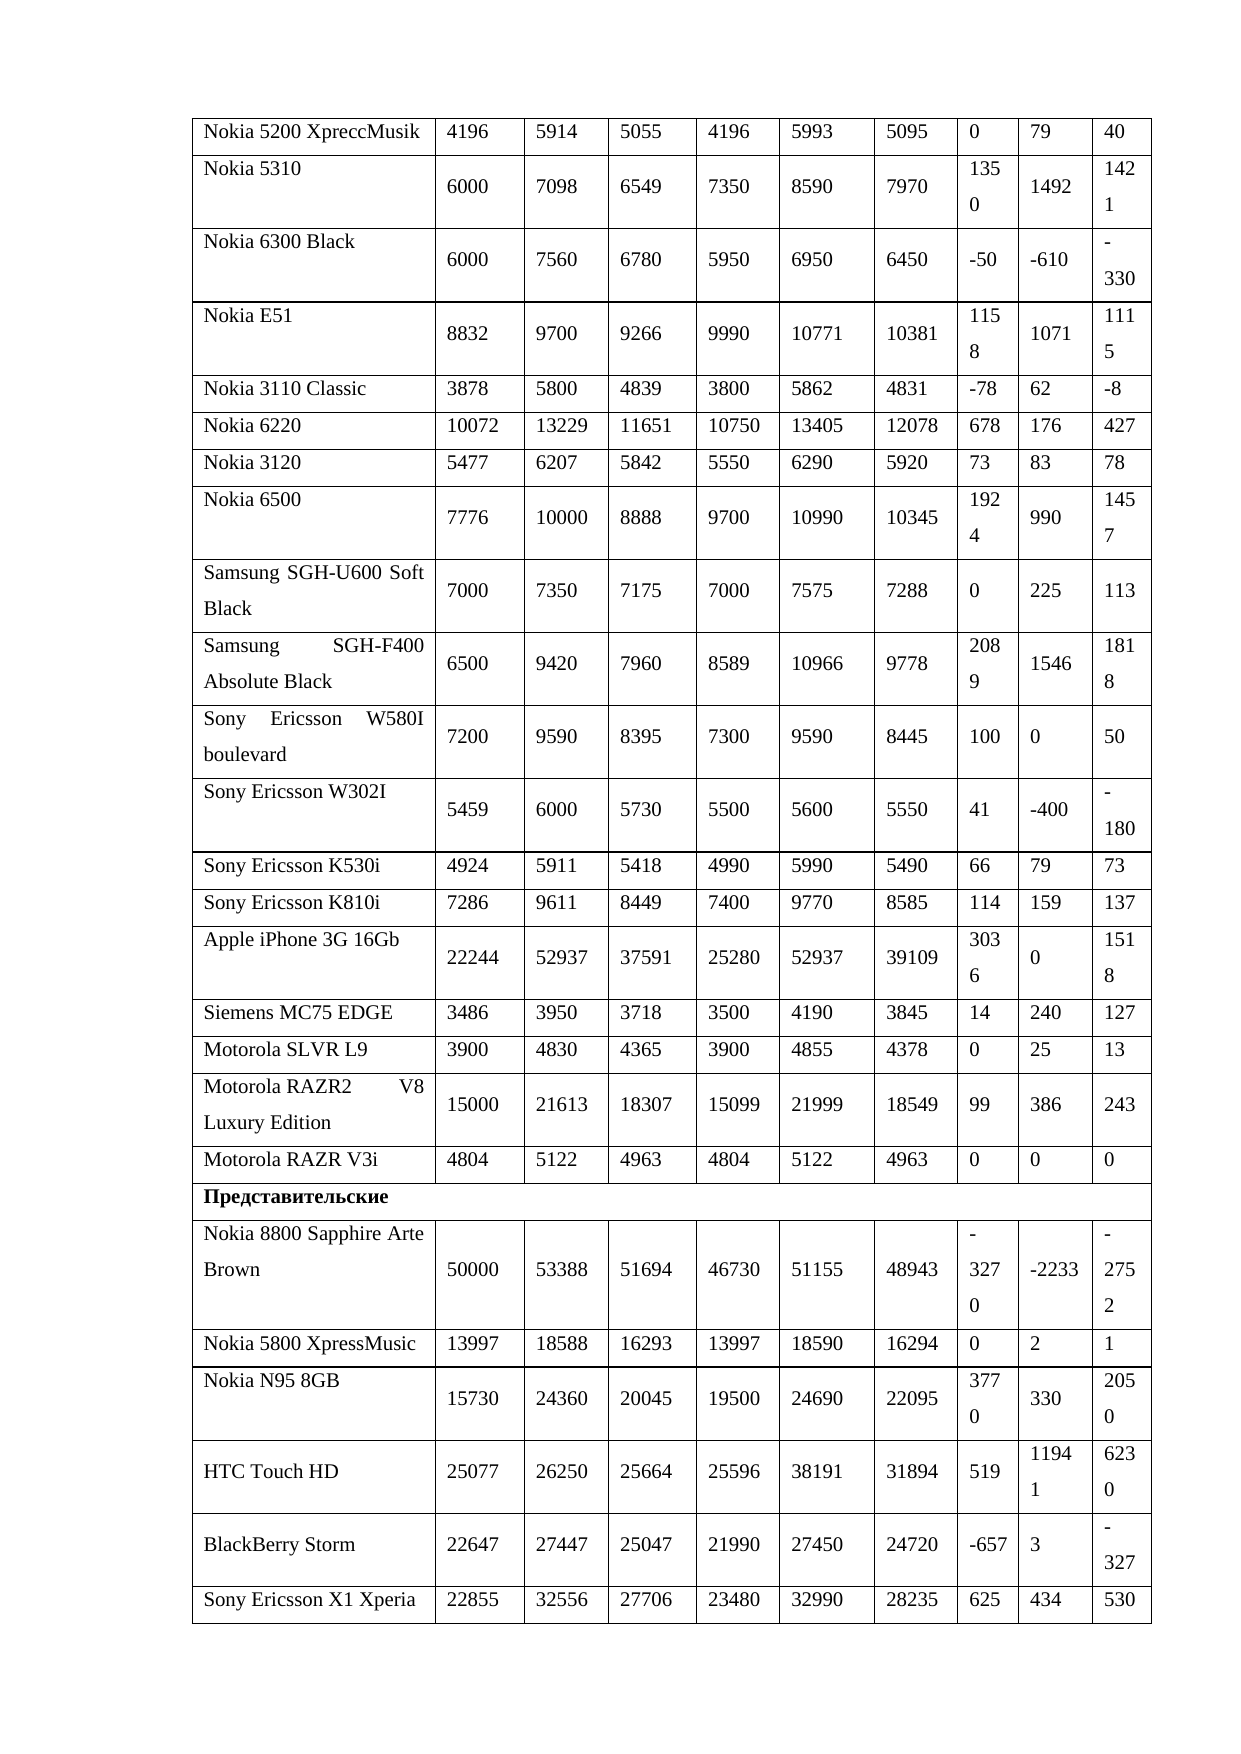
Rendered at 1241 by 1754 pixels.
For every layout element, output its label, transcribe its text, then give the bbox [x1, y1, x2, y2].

table_cell 427 [1093, 413, 1151, 449]
table_cell 50000 [436, 1221, 524, 1329]
table_cell 2050 [1093, 1368, 1151, 1439]
table_cell -78 [958, 376, 1018, 412]
table_cell Nokia E51 [193, 303, 435, 374]
table_cell -2752 [1093, 1221, 1151, 1329]
table_cell 0 [958, 1330, 1018, 1366]
table_cell 127 [1093, 1000, 1151, 1036]
table_cell Motorola RAZR V3i [193, 1147, 435, 1183]
table_cell Samsung SGH-F400 Absolute Black [193, 633, 435, 705]
table_cell 678 [958, 413, 1018, 449]
table_cell Sony Ericsson W580I boulevard [193, 706, 435, 778]
table_cell 22095 [875, 1368, 957, 1439]
table_cell -400 [1019, 779, 1092, 851]
table_cell 21613 [525, 1074, 608, 1146]
table_cell 5990 [780, 853, 874, 888]
table_cell Nokia 6500 [193, 487, 435, 559]
table_cell 137 [1093, 890, 1151, 926]
table_cell 5950 [697, 229, 779, 301]
table_cell Nokia 8800 Sapphire Arte Brown [193, 1221, 435, 1329]
table_cell 114 [958, 890, 1018, 926]
table_cell 18588 [525, 1330, 608, 1366]
table_cell BlackBerry Storm [193, 1514, 435, 1586]
table_cell 73 [1093, 853, 1151, 888]
table_cell 5800 [525, 376, 608, 412]
table_cell 13 [1093, 1037, 1151, 1073]
table_cell 6207 [525, 450, 608, 486]
table_cell Представительские [193, 1184, 1151, 1220]
table_cell 4990 [697, 853, 779, 888]
table_cell 13405 [780, 413, 874, 449]
table_cell 4804 [436, 1147, 524, 1183]
table_cell 11651 [609, 413, 696, 449]
table_cell 6000 [436, 156, 524, 228]
table_cell 7575 [780, 560, 874, 632]
table_cell 9266 [609, 303, 696, 374]
table_cell 113 [1093, 560, 1151, 632]
table_cell 330 [1019, 1368, 1092, 1439]
table_cell 530 [1093, 1587, 1151, 1623]
table_cell 4924 [436, 853, 524, 888]
table_cell -327 [1093, 1514, 1151, 1586]
table_cell 0 [1019, 706, 1092, 778]
table_cell 1115 [1093, 303, 1151, 374]
table_cell 40 [1093, 119, 1151, 155]
table_cell 37591 [609, 927, 696, 999]
table_cell 5122 [525, 1147, 608, 1183]
table_cell 6450 [875, 229, 957, 301]
table_cell -180 [1093, 779, 1151, 851]
table_cell 0 [1093, 1147, 1151, 1183]
table_cell 0 [958, 119, 1018, 155]
table_cell 7000 [436, 560, 524, 632]
table_cell 5477 [436, 450, 524, 486]
table_cell 52937 [780, 927, 874, 999]
table_cell 1518 [1093, 927, 1151, 999]
table_cell 16294 [875, 1330, 957, 1366]
table_cell Sony Ericsson K530i [193, 853, 435, 888]
table_cell 21990 [697, 1514, 779, 1586]
table_cell 990 [1019, 487, 1092, 559]
table_cell 24720 [875, 1514, 957, 1586]
table_cell 9590 [525, 706, 608, 778]
table_cell 4196 [697, 119, 779, 155]
table_cell 8449 [609, 890, 696, 926]
table_cell 6549 [609, 156, 696, 228]
table_cell 22855 [436, 1587, 524, 1623]
table_cell 21999 [780, 1074, 874, 1146]
table_cell 66 [958, 853, 1018, 888]
table_cell -610 [1019, 229, 1092, 301]
table_cell 10750 [697, 413, 779, 449]
table_cell 15000 [436, 1074, 524, 1146]
table_cell 20045 [609, 1368, 696, 1439]
table_cell HTC Touch HD [193, 1441, 435, 1513]
table_cell 1818 [1093, 633, 1151, 705]
table_cell 5550 [875, 779, 957, 851]
table_cell 4839 [609, 376, 696, 412]
table_cell 78 [1093, 450, 1151, 486]
table_cell 7400 [697, 890, 779, 926]
table_cell Nokia 5200 ХpreccMusik [193, 119, 435, 155]
table_cell 9700 [525, 303, 608, 374]
table_cell 18307 [609, 1074, 696, 1146]
table_cell 6000 [436, 229, 524, 301]
table_cell 1924 [958, 487, 1018, 559]
table_cell 2 [1019, 1330, 1092, 1366]
table_cell 1492 [1019, 156, 1092, 228]
table_cell 6000 [525, 779, 608, 851]
table_cell 1158 [958, 303, 1018, 374]
table_cell 386 [1019, 1074, 1092, 1146]
table_cell 4830 [525, 1037, 608, 1073]
table_cell 4365 [609, 1037, 696, 1073]
table_cell 0 [958, 1147, 1018, 1183]
table_cell 159 [1019, 890, 1092, 926]
table_cell 7960 [609, 633, 696, 705]
table_cell -8 [1093, 376, 1151, 412]
table_cell 1457 [1093, 487, 1151, 559]
table_cell 243 [1093, 1074, 1151, 1146]
table_cell 3500 [697, 1000, 779, 1036]
table_cell 5842 [609, 450, 696, 486]
table_cell 25 [1019, 1037, 1092, 1073]
table_cell 3770 [958, 1368, 1018, 1439]
table_cell Motorola RAZR2 V8 Luxury Edition [193, 1074, 435, 1146]
table_cell 6780 [609, 229, 696, 301]
table_cell 10381 [875, 303, 957, 374]
table_cell 9590 [780, 706, 874, 778]
table_cell 434 [1019, 1587, 1092, 1623]
table_cell 5914 [525, 119, 608, 155]
table_cell 8590 [780, 156, 874, 228]
table_cell Nokia 3120 [193, 450, 435, 486]
table_cell 5500 [697, 779, 779, 851]
table_cell Apple iPhone 3G 16Gb [193, 927, 435, 999]
table_cell 1350 [958, 156, 1018, 228]
table_cell 7970 [875, 156, 957, 228]
table_cell 14 [958, 1000, 1018, 1036]
table_cell 79 [1019, 119, 1092, 155]
table_cell 0 [1019, 927, 1092, 999]
table_cell 9770 [780, 890, 874, 926]
table_cell 5993 [780, 119, 874, 155]
table_cell 5055 [609, 119, 696, 155]
table_cell 8445 [875, 706, 957, 778]
table_cell 3878 [436, 376, 524, 412]
table_cell 4831 [875, 376, 957, 412]
table_cell 5911 [525, 853, 608, 888]
table_cell 46730 [697, 1221, 779, 1329]
table_cell 52937 [525, 927, 608, 999]
table_cell 8395 [609, 706, 696, 778]
table_cell 625 [958, 1587, 1018, 1623]
table_cell 6950 [780, 229, 874, 301]
table_cell 1421 [1093, 156, 1151, 228]
table_cell 7000 [697, 560, 779, 632]
table_cell Nokia 5800 XpressMusic [193, 1330, 435, 1366]
table_cell 83 [1019, 450, 1092, 486]
table_cell 51155 [780, 1221, 874, 1329]
table_cell Motorola SLVR L9 [193, 1037, 435, 1073]
table_cell 4378 [875, 1037, 957, 1073]
table_cell 7288 [875, 560, 957, 632]
table_cell 2089 [958, 633, 1018, 705]
table_cell 25077 [436, 1441, 524, 1513]
table_cell 22647 [436, 1514, 524, 1586]
table_cell 9778 [875, 633, 957, 705]
table_cell 18590 [780, 1330, 874, 1366]
table_cell 22244 [436, 927, 524, 999]
table_cell 8585 [875, 890, 957, 926]
table_cell Nokia 6300 Black [193, 229, 435, 301]
table_cell 24690 [780, 1368, 874, 1439]
table_cell 4190 [780, 1000, 874, 1036]
table_cell 8589 [697, 633, 779, 705]
table_cell 27706 [609, 1587, 696, 1623]
table_cell 3950 [525, 1000, 608, 1036]
table_cell 1546 [1019, 633, 1092, 705]
table_cell 0 [958, 560, 1018, 632]
table_cell 225 [1019, 560, 1092, 632]
table_cell 23480 [697, 1587, 779, 1623]
table_cell 10990 [780, 487, 874, 559]
table_cell 4196 [436, 119, 524, 155]
table_cell 24360 [525, 1368, 608, 1439]
table_cell -3270 [958, 1221, 1018, 1329]
table_cell 3718 [609, 1000, 696, 1036]
table_cell 7350 [525, 560, 608, 632]
table_cell 99 [958, 1074, 1018, 1146]
table_cell 15730 [436, 1368, 524, 1439]
table_cell 5459 [436, 779, 524, 851]
table_cell 25664 [609, 1441, 696, 1513]
table_cell 176 [1019, 413, 1092, 449]
table_cell 4963 [609, 1147, 696, 1183]
table_cell 31894 [875, 1441, 957, 1513]
table_cell 27450 [780, 1514, 874, 1586]
table_cell 7776 [436, 487, 524, 559]
table_cell 9990 [697, 303, 779, 374]
table_cell 18549 [875, 1074, 957, 1146]
table_cell Nokia 3110 Classic [193, 376, 435, 412]
table_cell 1071 [1019, 303, 1092, 374]
table_cell 79 [1019, 853, 1092, 888]
table_cell 41 [958, 779, 1018, 851]
table_cell 3900 [436, 1037, 524, 1073]
table_cell 9420 [525, 633, 608, 705]
table_cell 3 [1019, 1514, 1092, 1586]
table_cell 32990 [780, 1587, 874, 1623]
table_cell 6290 [780, 450, 874, 486]
table_cell 7560 [525, 229, 608, 301]
table_cell 25596 [697, 1441, 779, 1513]
table_cell 10345 [875, 487, 957, 559]
table_cell Nokia 5310 [193, 156, 435, 228]
table_cell 15099 [697, 1074, 779, 1146]
table_cell 7300 [697, 706, 779, 778]
table_cell 4855 [780, 1037, 874, 1073]
table_cell 48943 [875, 1221, 957, 1329]
table_cell 19500 [697, 1368, 779, 1439]
table_cell 3036 [958, 927, 1018, 999]
table_cell 5095 [875, 119, 957, 155]
table_cell 5600 [780, 779, 874, 851]
table_cell 5550 [697, 450, 779, 486]
table_cell 16293 [609, 1330, 696, 1366]
table_cell 5730 [609, 779, 696, 851]
table_cell 10966 [780, 633, 874, 705]
table_cell 5490 [875, 853, 957, 888]
table_cell 12078 [875, 413, 957, 449]
table_cell -330 [1093, 229, 1151, 301]
table_cell 4804 [697, 1147, 779, 1183]
table_cell -2233 [1019, 1221, 1092, 1329]
table_cell 39109 [875, 927, 957, 999]
table_cell 6500 [436, 633, 524, 705]
table_cell 5862 [780, 376, 874, 412]
table_cell 7286 [436, 890, 524, 926]
table_cell 13997 [436, 1330, 524, 1366]
table_cell -657 [958, 1514, 1018, 1586]
table_cell 10000 [525, 487, 608, 559]
table_cell 5920 [875, 450, 957, 486]
table_cell 9611 [525, 890, 608, 926]
table_cell Sony Ericsson K810i [193, 890, 435, 926]
table_cell 26250 [525, 1441, 608, 1513]
table_cell 3900 [697, 1037, 779, 1073]
table_cell 8888 [609, 487, 696, 559]
table_cell 7200 [436, 706, 524, 778]
table_cell 32556 [525, 1587, 608, 1623]
table_cell 27447 [525, 1514, 608, 1586]
table_cell Sony Ericsson X1 Xperia [193, 1587, 435, 1623]
table_cell 100 [958, 706, 1018, 778]
table_cell 7350 [697, 156, 779, 228]
table_cell 7098 [525, 156, 608, 228]
table_cell 4963 [875, 1147, 957, 1183]
table_cell 3845 [875, 1000, 957, 1036]
table_cell 10771 [780, 303, 874, 374]
table_cell 519 [958, 1441, 1018, 1513]
table_cell 240 [1019, 1000, 1092, 1036]
table_cell Siemens MC75 EDGE [193, 1000, 435, 1036]
table_cell Samsung SGH-U600 Soft Black [193, 560, 435, 632]
table_cell 6230 [1093, 1441, 1151, 1513]
table_cell 5122 [780, 1147, 874, 1183]
table_cell Nokia 6220 [193, 413, 435, 449]
table_cell 53388 [525, 1221, 608, 1329]
table_cell Sony Ericsson W302I [193, 779, 435, 851]
table_cell 25047 [609, 1514, 696, 1586]
table_cell 28235 [875, 1587, 957, 1623]
table_cell 25280 [697, 927, 779, 999]
table_cell 1 [1093, 1330, 1151, 1366]
table_cell 9700 [697, 487, 779, 559]
table_cell 7175 [609, 560, 696, 632]
table_cell 73 [958, 450, 1018, 486]
table_cell 3800 [697, 376, 779, 412]
table_cell 51694 [609, 1221, 696, 1329]
table_cell 10072 [436, 413, 524, 449]
table_cell 50 [1093, 706, 1151, 778]
table_cell 8832 [436, 303, 524, 374]
table_cell 62 [1019, 376, 1092, 412]
table_cell 0 [1019, 1147, 1092, 1183]
table_cell -50 [958, 229, 1018, 301]
table_cell 0 [958, 1037, 1018, 1073]
table_cell 5418 [609, 853, 696, 888]
table_cell Nokia N95 8GB [193, 1368, 435, 1439]
table_cell 3486 [436, 1000, 524, 1036]
table_cell 13997 [697, 1330, 779, 1366]
table_cell 13229 [525, 413, 608, 449]
table_cell 38191 [780, 1441, 874, 1513]
table_cell 11941 [1019, 1441, 1092, 1513]
